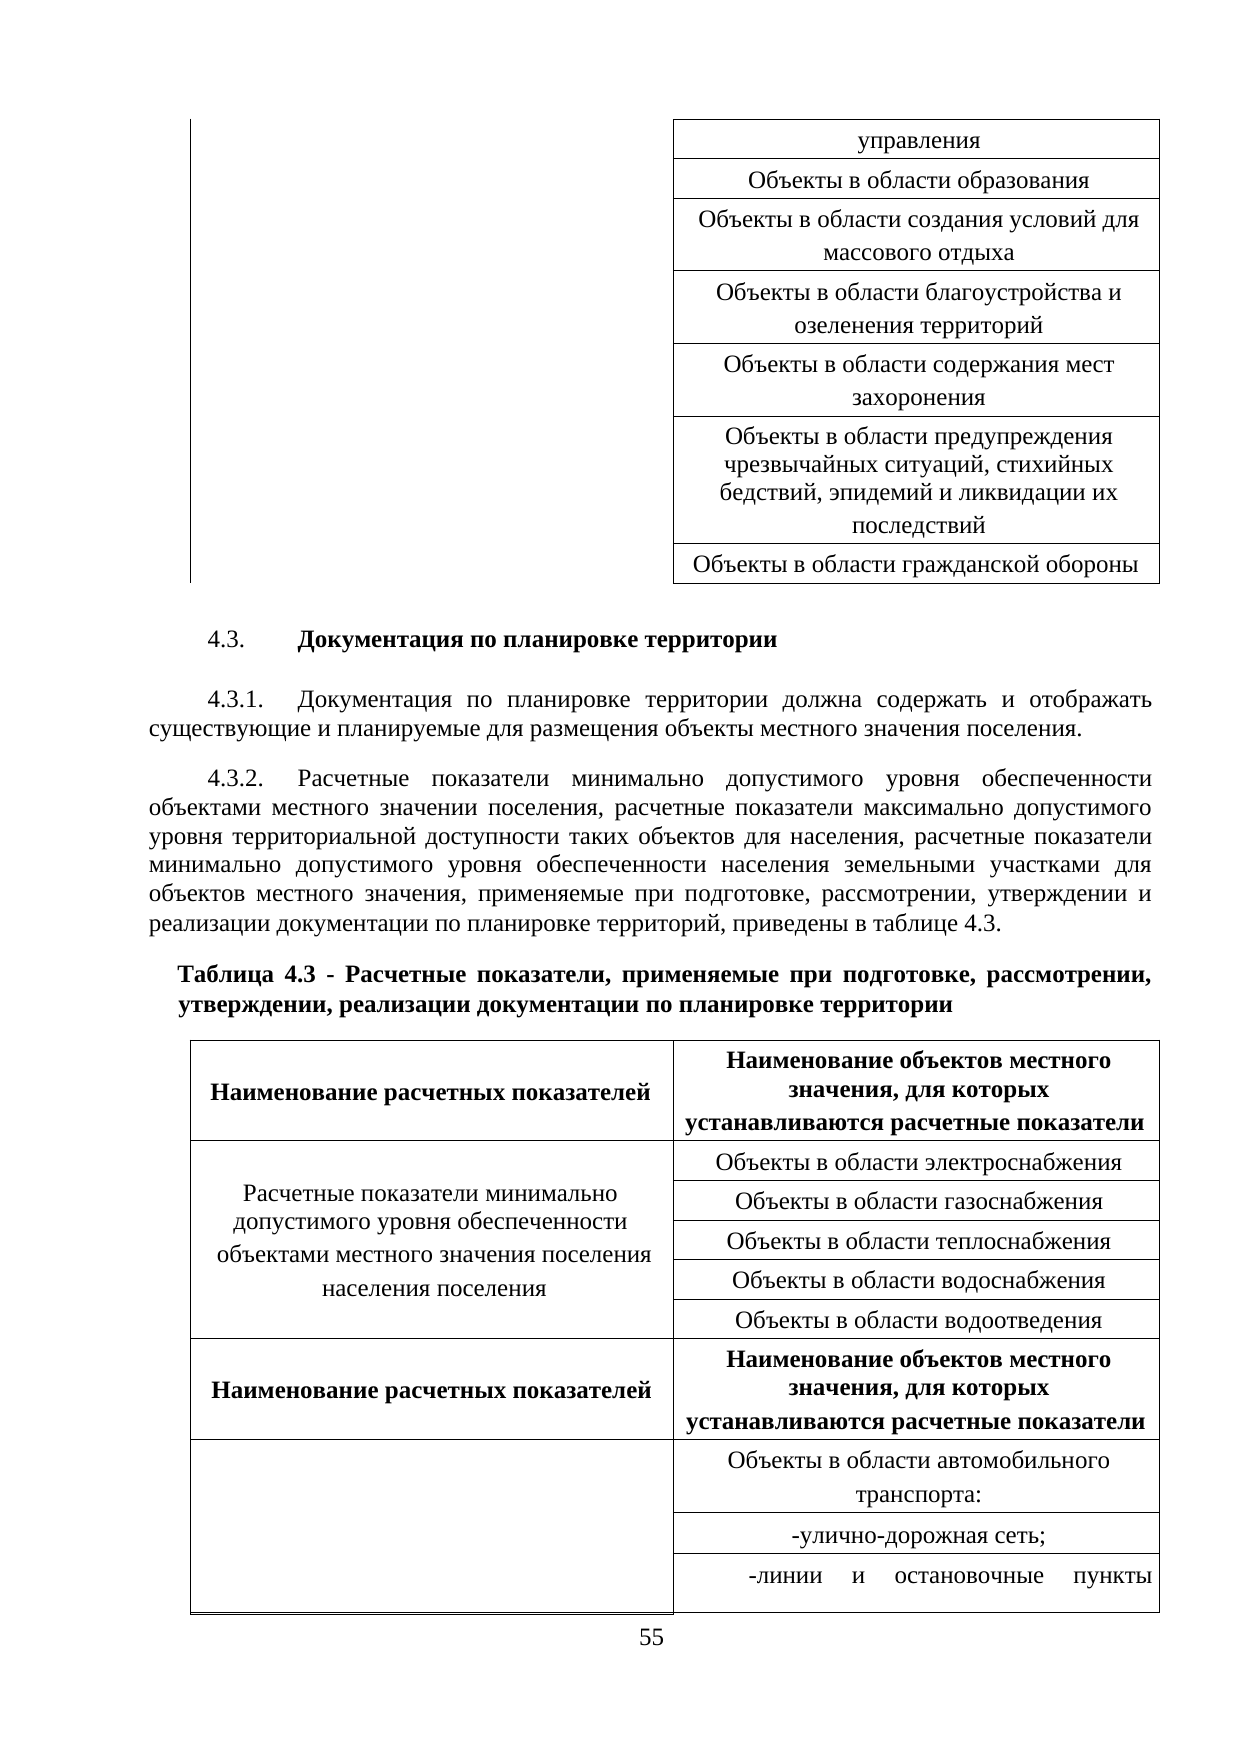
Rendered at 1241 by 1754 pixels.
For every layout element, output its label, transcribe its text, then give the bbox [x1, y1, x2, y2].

table_cell Объекты в области содержания мест захоронения [674, 344, 1159, 416]
table_cell Объекты в области водоотведения [674, 1300, 1159, 1338]
table_cell Объекты в области благоустройства и озеленения территорий [674, 271, 1159, 343]
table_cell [674, 1554, 1159, 1612]
table_cell -улично-дорожная сеть; [674, 1513, 1159, 1553]
table_cell Наименование расчетных показателей [191, 1339, 673, 1439]
table_cell [191, 1440, 673, 1612]
table_cell Объекты в области предупреждения чрезвычайных ситуаций, стихийных бедствий, эпидемий и ликвидации их последствий [674, 417, 1159, 543]
table_header Наименование объектов местного значения, для которых устанавливаются расчетные показатели [674, 1041, 1159, 1140]
table_header Наименование расчетных показателей [191, 1041, 673, 1140]
table_cell Объекты в области автомобильного транспорта: [674, 1440, 1159, 1512]
table_cell Объекты в области газоснабжения [674, 1181, 1159, 1219]
table_cell Объекты в области электроснабжения [674, 1141, 1159, 1180]
table_cell Наименование объектов местного значения, для которых устанавливаются расчетные показатели [674, 1339, 1159, 1439]
table_cell Объекты в области образования [674, 159, 1159, 198]
table_cell Объекты в области водоснабжения [674, 1260, 1159, 1299]
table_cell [674, 120, 1159, 158]
list Документация по планировке территории должна содержать и отображать существующие и планируемые для размещения объекты местного значения поселения. [148, 684, 1153, 742]
table_cell Объекты в области создания условий для массового отдыха [674, 199, 1159, 270]
table_cell Объекты в области гражданской обороны [674, 544, 1159, 583]
table_cell Расчетные показатели минимально допустимого уровня обеспеченности объектами местного значения поселения населения поселения [191, 1141, 673, 1338]
list Расчетные показатели минимально допустимого уровня обеспеченности объектами местного значении поселения, расчетные показатели максимально допустимого уровня территориальной доступности таких объектов для населения, расчетные показатели минимально допустимого уровня обеспеченности населения земельными участками для объектов местного значения, применяемые при подготовке, рассмотрении, утверждении и реализации документации по планировке территорий, приведены в таблице 4.3. [148, 763, 1153, 938]
text Таблица 4.3 - Расчетные показатели, применяемые при подготовке, рассмотрении, утверждении, реализации документации по планировке территории [177, 959, 1153, 1017]
table_cell Объекты в области теплоснабжения [674, 1221, 1159, 1259]
list Документация по планировке территории [148, 624, 1153, 653]
